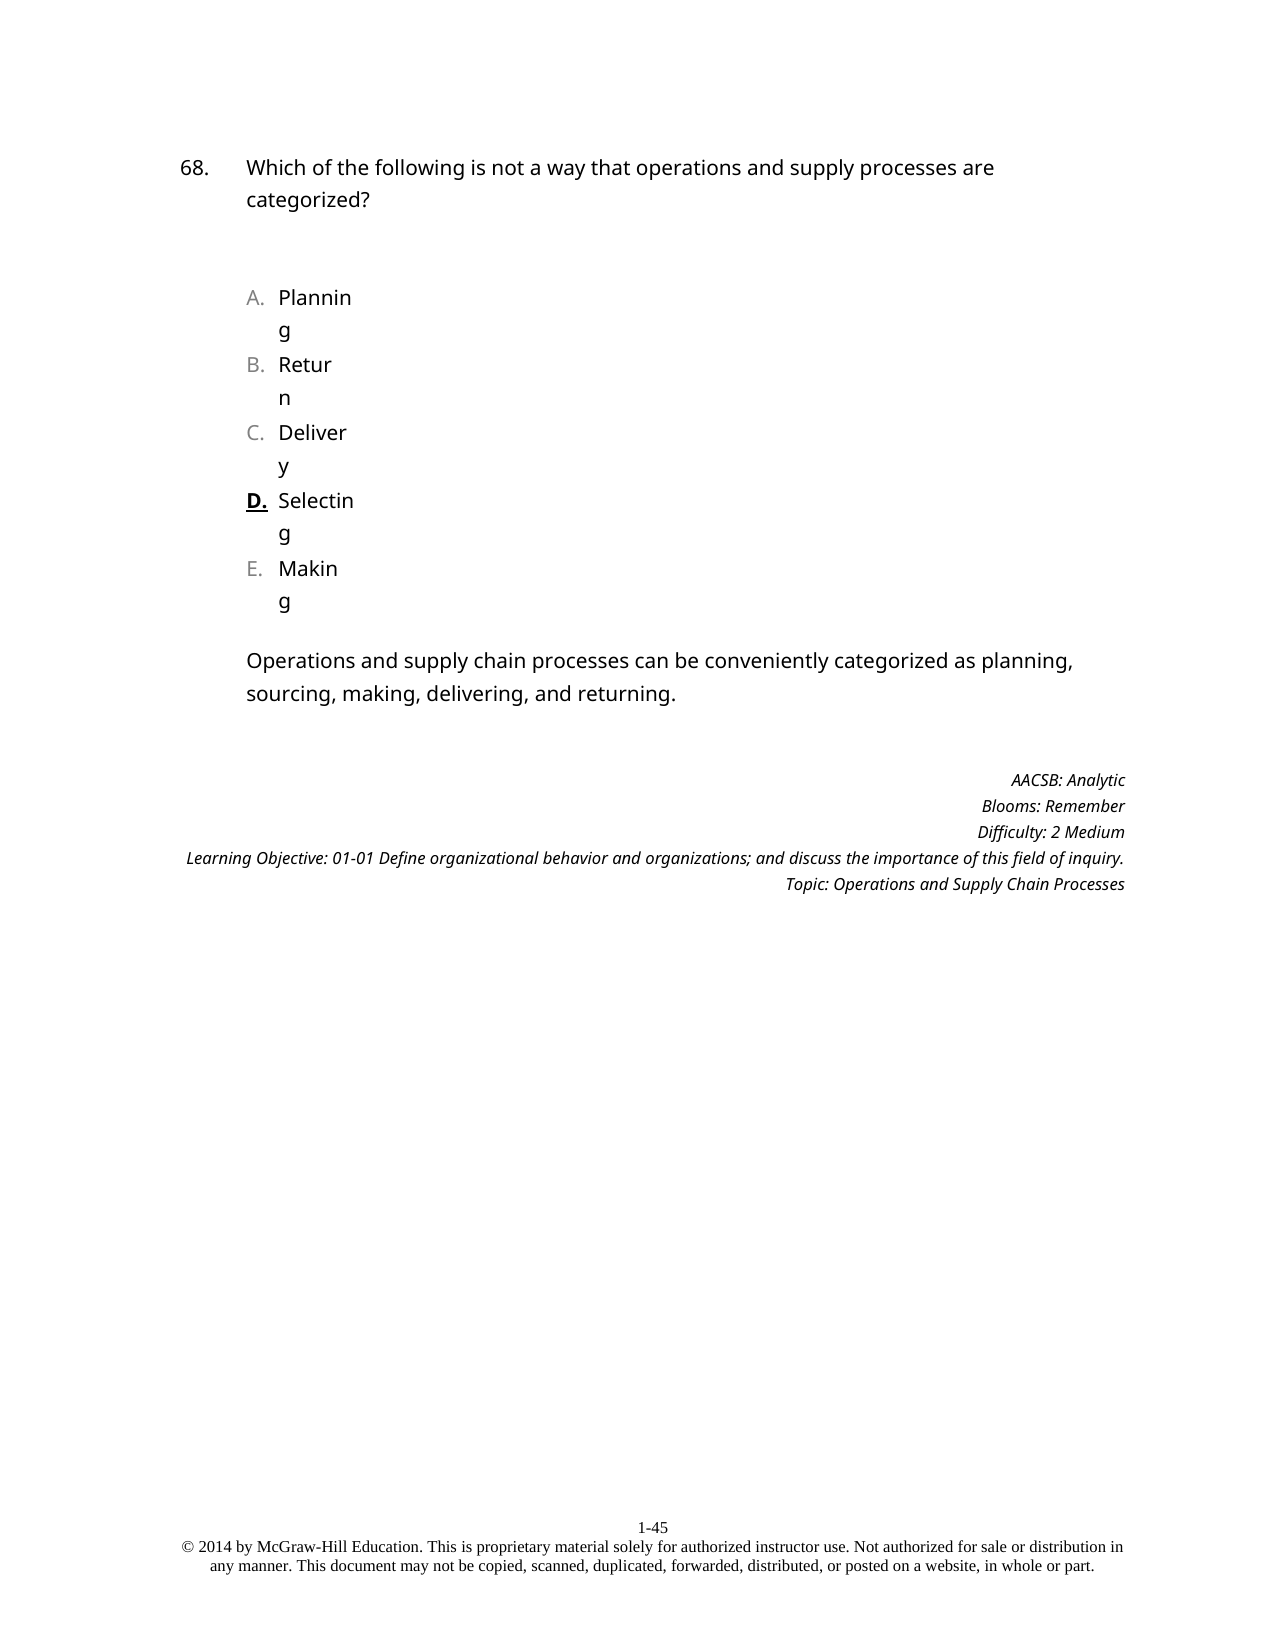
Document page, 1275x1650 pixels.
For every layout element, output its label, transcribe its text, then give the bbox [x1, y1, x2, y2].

table_header Which of the following is not a way that operations and supply processes are categorized? Operations and supply chain processes can be conveniently categorized as planning, sourcing, making, delivering, and returning. [246, 153, 1125, 739]
table_header AACSB: Analytic Blooms: Remember Difficulty: 2 Medium Learning Objective: 01-01 Define organizational behavior and organizations; and discuss the importance of this field of inquiry. Topic: Operations and Supply Chain Processes [180, 768, 1125, 931]
table_header 68. [180, 153, 246, 739]
